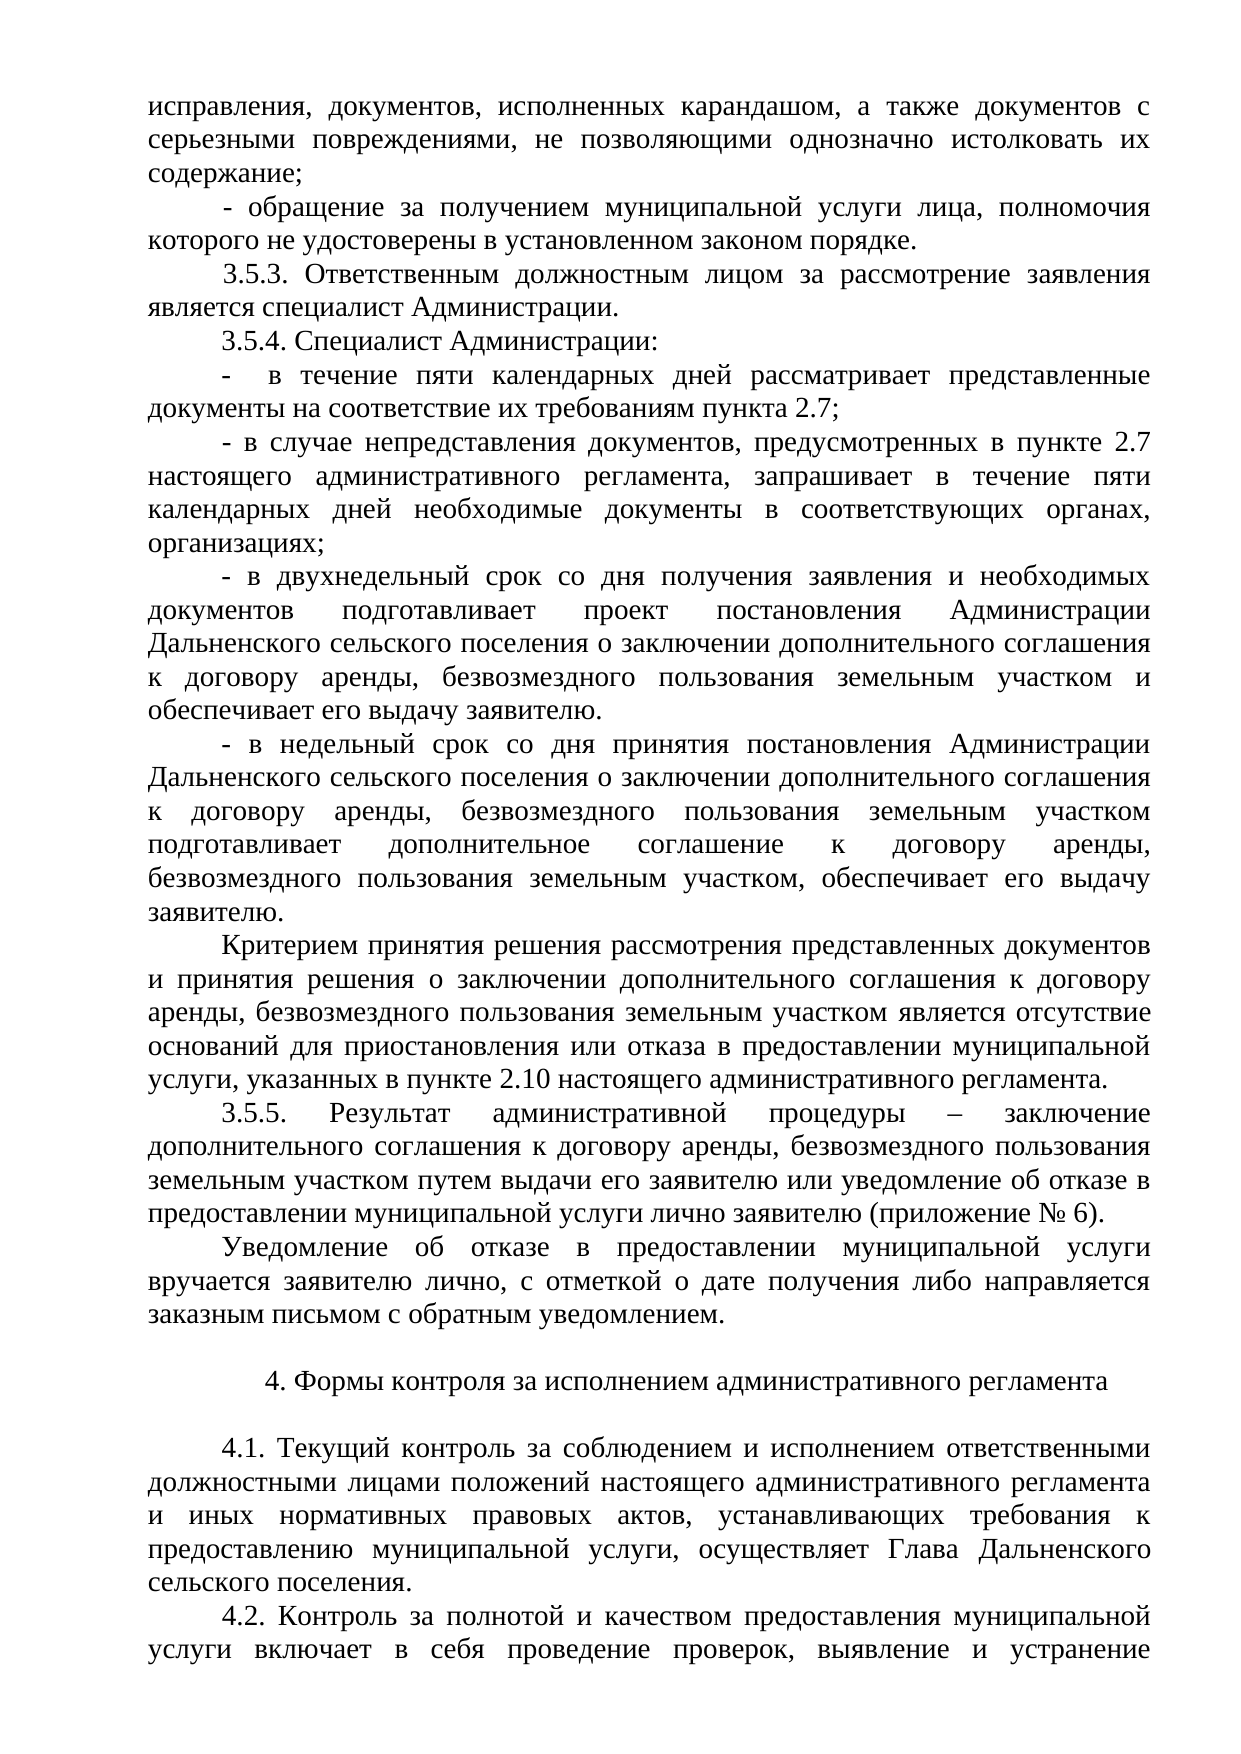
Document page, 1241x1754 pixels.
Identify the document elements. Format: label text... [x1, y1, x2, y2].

text Критерием принятия решения рассмотрения представленных документов и принятия решения о заключении дополнительного соглашения к договору аренды, безвозмездного пользования земельным участком является отсутствие оснований для приостановления или отказа в предоставлении муниципальной услуги, указанных в пункте 2.10 настоящего административного регламента. [148, 927, 1152, 1095]
text 3.5.5. Результат административной процедуры – заключение дополнительного соглашения к договору аренды, безвозмездного пользования земельным участком путем выдачи его заявителю или уведомление об отказе в предоставлении муниципальной услуги лично заявителю (приложение № 6). [148, 1095, 1152, 1229]
text - в двухнедельный срок со дня получения заявления и необходимых документов подготавливает проект постановления Администрации Дальненского сельского поселения о заключении дополнительного соглашения к договору аренды, безвозмездного пользования земельным участком и обеспечивает его выдачу заявителю. [148, 558, 1152, 726]
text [148, 89, 1151, 189]
text - в случае непредставления документов, предусмотренных в пункте 2.7 настоящего административного регламента, запрашивает в течение пяти календарных дней необходимые документы в соответствующих органах, организациях; [148, 424, 1152, 558]
text - в недельный срок со дня принятия постановления Администрации Дальненского сельского поселения о заключении дополнительного соглашения к договору аренды, безвозмездного пользования земельным участком подготавливает дополнительное соглашение к договору аренды, безвозмездного пользования земельным участком, обеспечивает его выдачу заявителю. [148, 726, 1152, 927]
text 4. Формы контроля за исполнением административного регламента [148, 1363, 1152, 1397]
text - обращение за получением муниципальной услуги лица, полномочия которого не удостоверены в установленном законом порядке. [148, 189, 1151, 256]
text - в течение пяти календарных дней рассматривает представленные документы на соответствие их требованиям пункта 2.7; [148, 357, 1152, 424]
text 3.5.3. Ответственным должностным лицом за рассмотрение заявления является специалист Администрации. [148, 256, 1151, 323]
text 3.5.4. Специалист Администрации: [148, 323, 1152, 357]
text Уведомление об отказе в предоставлении муниципальной услуги вручается заявителю лично, с отметкой о дате получения либо направляется заказным письмом с обратным уведомлением. [148, 1229, 1152, 1330]
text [148, 1598, 1152, 1665]
text 4.1. Текущий контроль за соблюдением и исполнением ответственными должностными лицами положений настоящего административного регламента и иных нормативных правовых актов, устанавливающих требования к предоставлению муниципальной услуги, осуществляет Глава Дальненского сельского поселения. [148, 1430, 1152, 1598]
